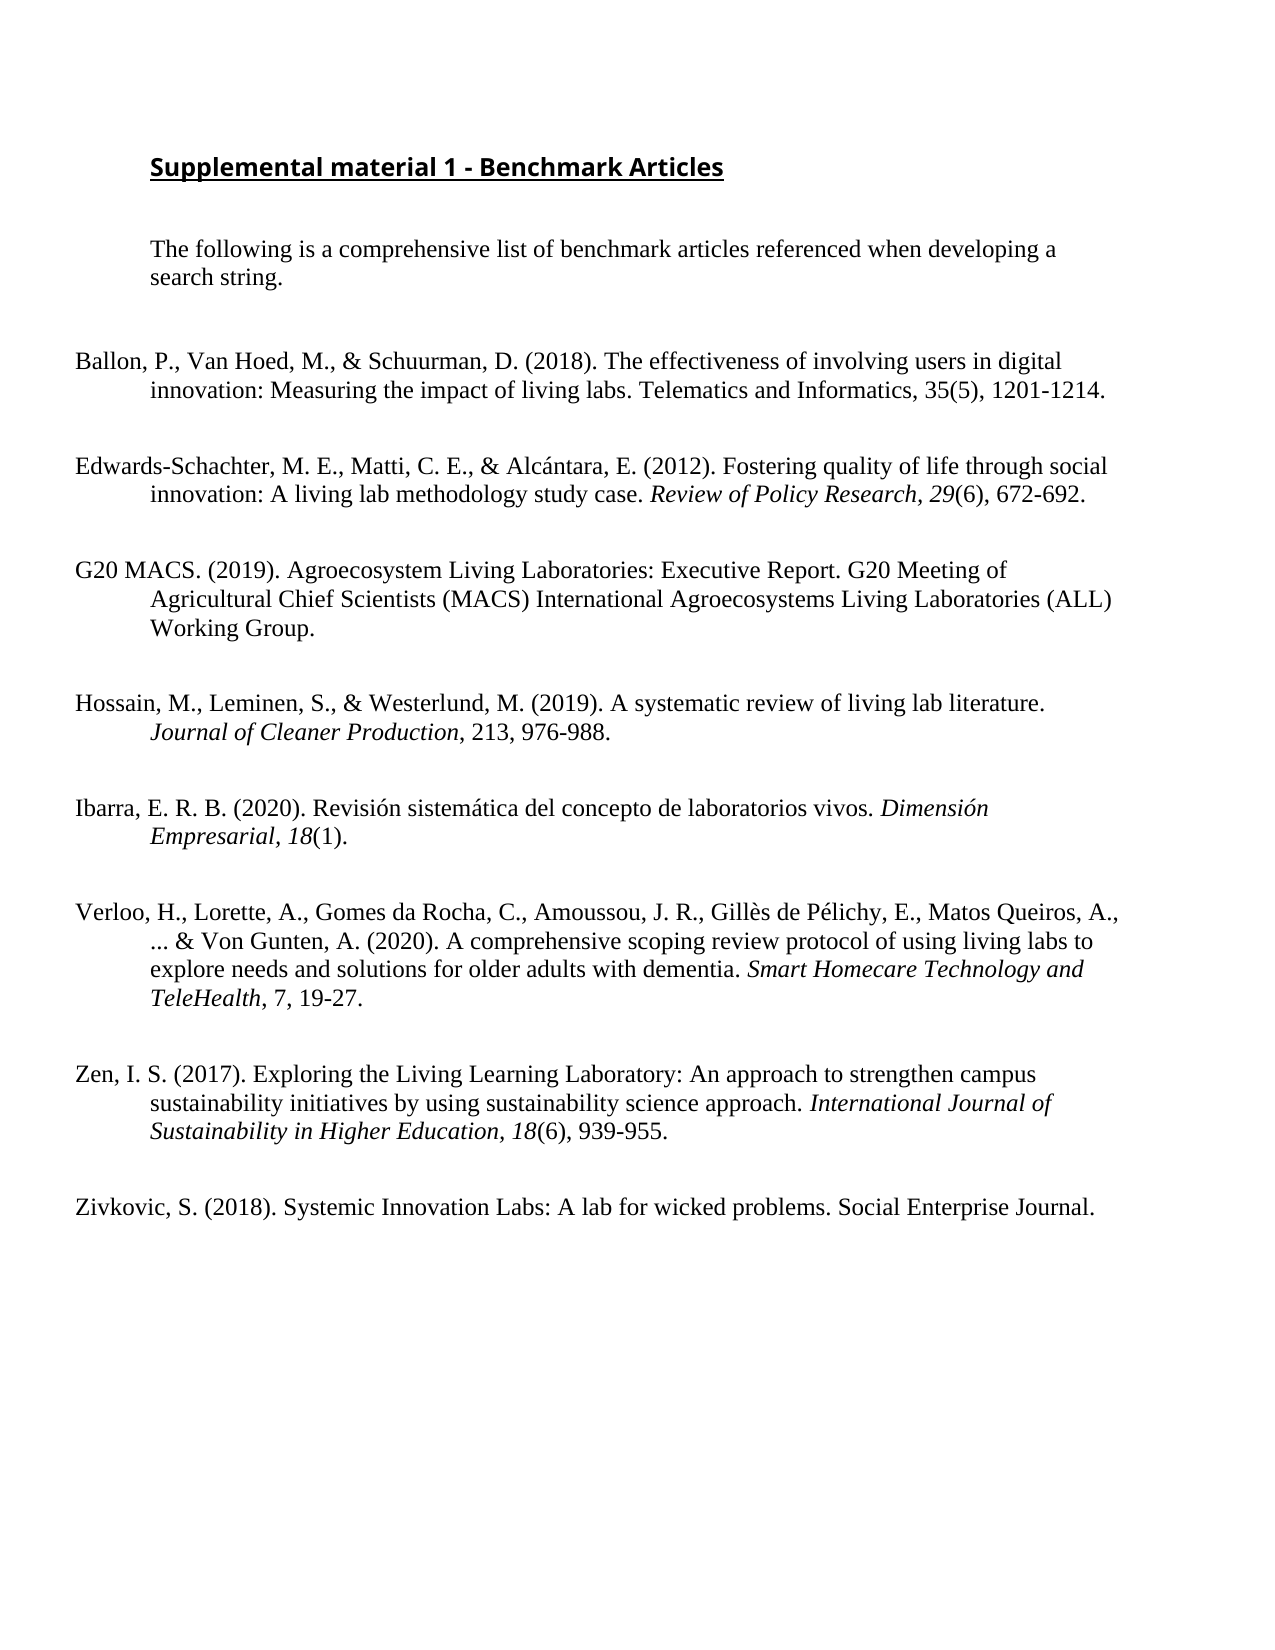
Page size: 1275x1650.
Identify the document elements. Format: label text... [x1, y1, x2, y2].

text Hossain, M., Leminen, S., & Westerlund, M. (2019). A systematic review of living lab literature. Journal of Cleaner Production, 213, 976-988. [75, 688, 1125, 746]
text Ballon, P., Van Hoed, M., & Schuurman, D. (2018). The effectiveness of involving users in digital innovation: Measuring the impact of living labs. Telematics and Informatics, 35(5), 1201-1214. [75, 346, 1125, 404]
text Ibarra, E. R. B. (2020). Revisión sistemática del concepto de laboratorios vivos. Dimensión Empresarial, 18(1). [75, 793, 1125, 850]
text Zen, I. S. (2017). Exploring the Living Learning Laboratory: An approach to strengthen campus sustainability initiatives by using sustainability science approach. International Journal of Sustainability in Higher Education, 18(6), 939-955. [75, 1059, 1125, 1145]
text G20 MACS. (2019). Agroecosystem Living Laboratories: Executive Report. G20 Meeting of Agricultural Chief Scientists (MACS) International Agroecosystems Living Laboratories (ALL) Working Group. [75, 555, 1125, 641]
text Verloo, H., Lorette, A., Gomes da Rocha, C., Amoussou, J. R., Gillès de Pélichy, E., Matos Queiros, A., ... & Von Gunten, A. (2020). A comprehensive scoping review protocol of using living labs to explore needs and solutions for older adults with dementia. Smart Homecare Technology and TeleHealth, 7, 19-27. [75, 897, 1125, 1012]
text Zivkovic, S. (2018). Systemic Innovation Labs: A lab for wicked problems. Social Enterprise Journal. [75, 1192, 1125, 1221]
text Edwards‐Schachter, M. E., Matti, C. E., & Alcántara, E. (2012). Fostering quality of life through social innovation: A living lab methodology study case. Review of Policy Research, 29(6), 672-692. [75, 451, 1125, 508]
text The following is a comprehensive list of benchmark articles referenced when developing a search string. [150, 234, 1125, 291]
subtitle Supplemental material 1 - Benchmark Articles [150, 150, 1125, 184]
